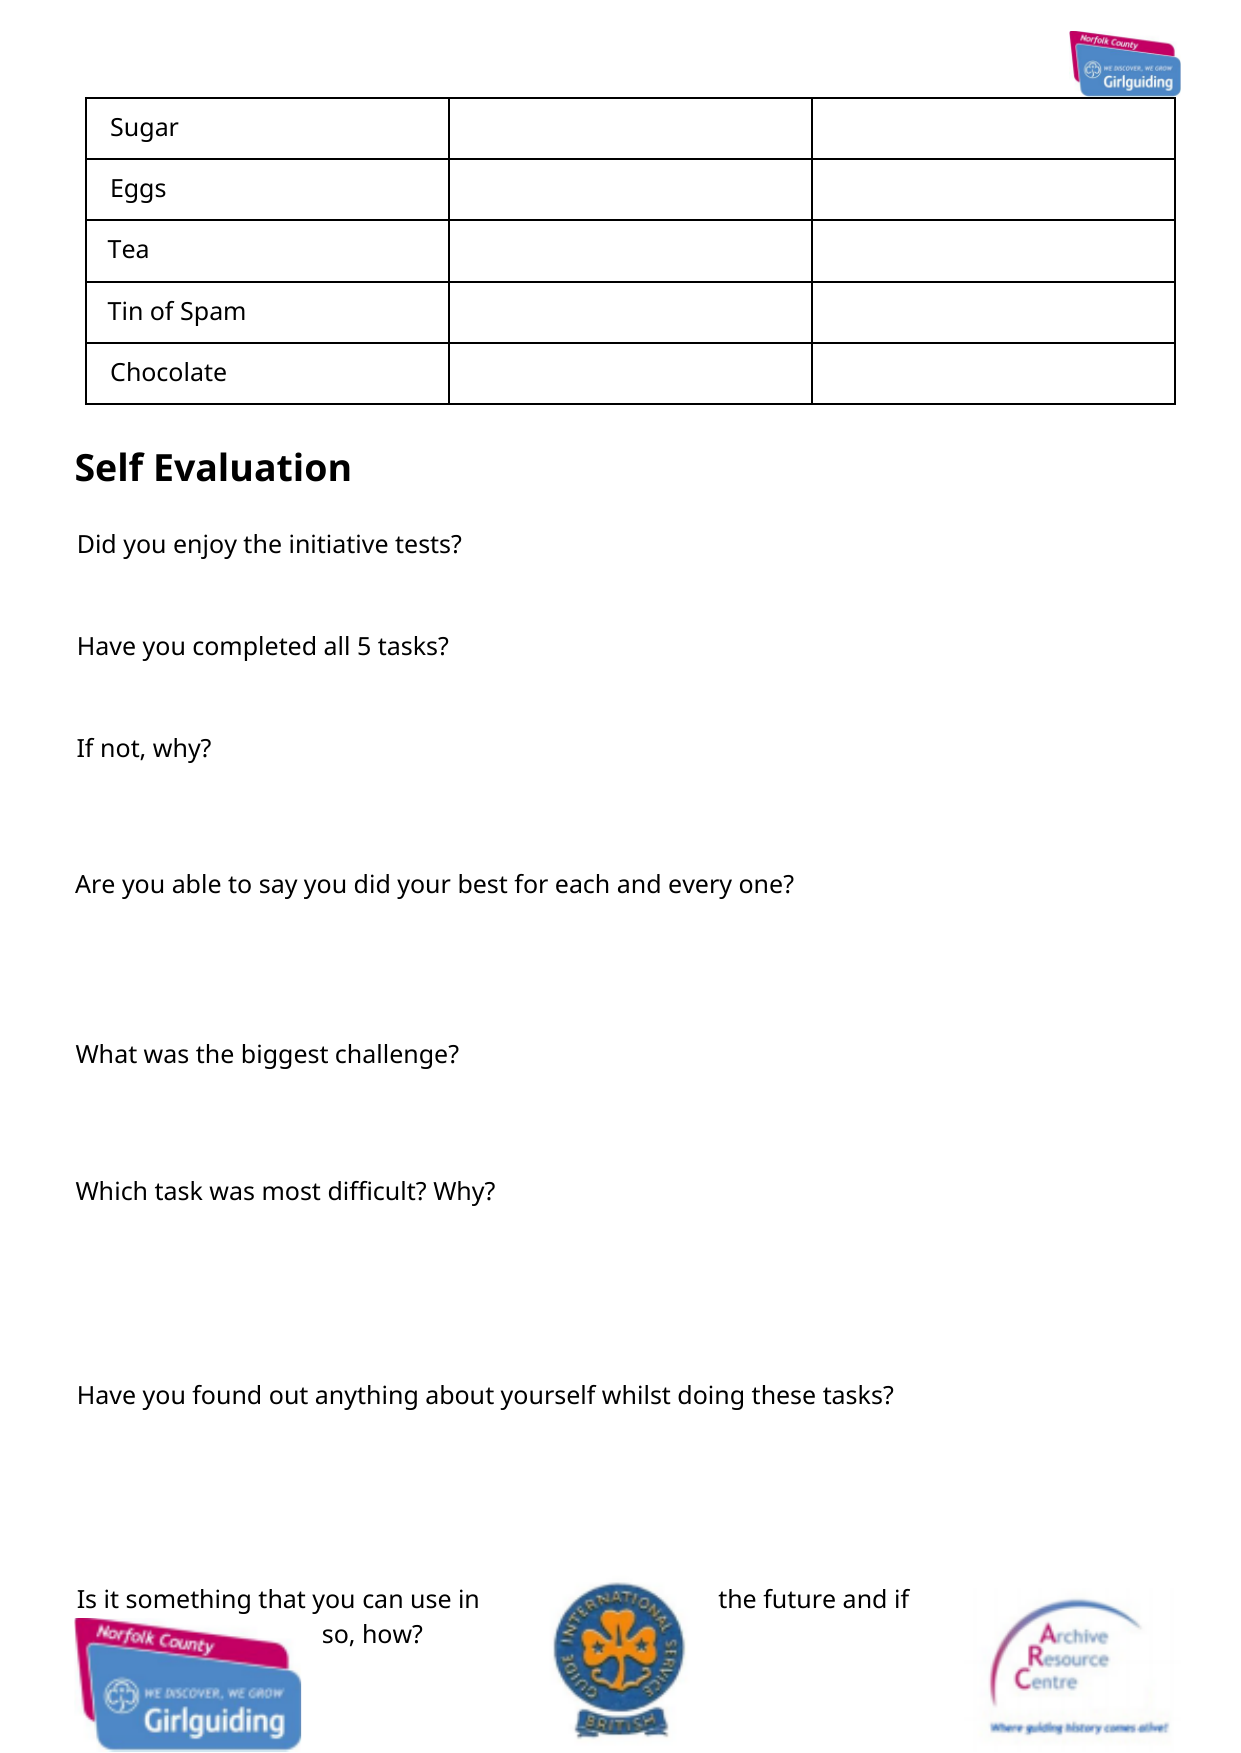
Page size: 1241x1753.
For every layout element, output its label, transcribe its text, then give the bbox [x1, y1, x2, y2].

table_cell [813, 344, 1174, 403]
picture [1069, 31, 1181, 97]
table_cell [813, 99, 1174, 158]
table_cell Tea [87, 221, 448, 281]
text Is it something that you can use in the future and if so, how? [700, 1582, 1177, 1650]
text Are you able to say you did your best for each and every one? [75, 867, 1177, 901]
text Which task was most difficult? Why? [75, 1173, 1181, 1207]
table_cell [813, 221, 1174, 281]
picture [541, 1575, 700, 1752]
picture [74, 1618, 302, 1752]
table_cell Chocolate [87, 344, 448, 403]
table_cell [450, 344, 811, 403]
text Did you enjoy the initiative tests? [77, 526, 1181, 560]
table_cell [450, 221, 811, 281]
table_cell Tin of Spam [87, 283, 448, 342]
text Self Evaluation [74, 441, 1181, 492]
table_cell Eggs [87, 160, 448, 219]
text If not, why? [76, 731, 1181, 765]
table_cell Sugar [87, 99, 448, 158]
table_cell [450, 99, 811, 158]
text Is it something that you can use in the future and if so, how? [76, 1582, 541, 1650]
table_cell [813, 283, 1174, 342]
text Have you found out anything about yourself whilst doing these tasks? [76, 1378, 1177, 1412]
text What was the biggest challenge? [75, 1037, 1181, 1071]
table_cell [450, 160, 811, 219]
table_cell [450, 283, 811, 342]
table_cell [813, 160, 1174, 219]
picture [964, 1588, 1182, 1752]
text Have you completed all 5 tasks? [77, 628, 1181, 662]
